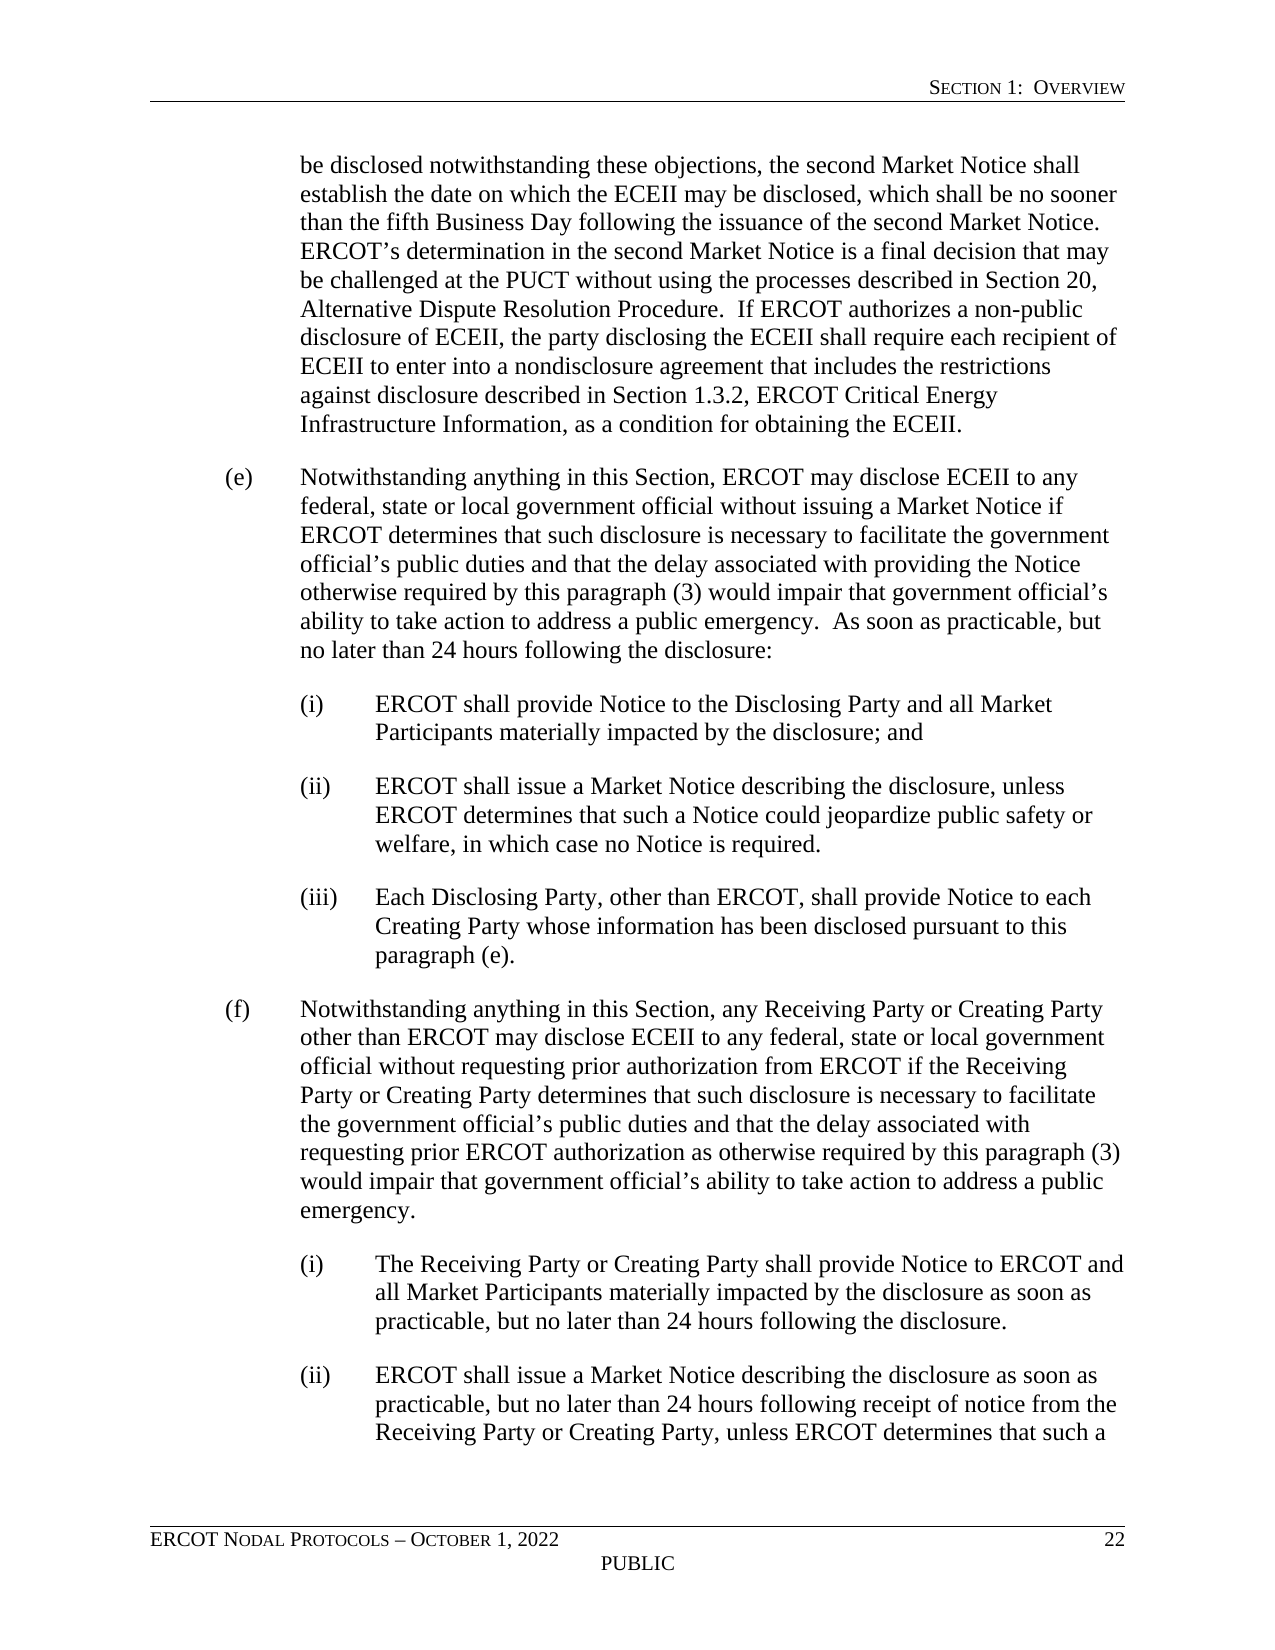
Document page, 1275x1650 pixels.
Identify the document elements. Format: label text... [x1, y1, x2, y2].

list (f) Notwithstanding anything in this Section, any Receiving Party or Creating Party other than ERCOT may disclose ECEII to any federal, state or local government official without requesting prior authorization from ERCOT if the Receiving Party or Creating Party determines that such disclosure is necessary to facilitate the government official’s public duties and that the delay associated with requesting prior ERCOT authorization as otherwise required by this paragraph (3) would impair that government official’s ability to take action to address a public emergency. [225, 994, 1125, 1224]
list (iii) Each Disclosing Party, other than ERCOT, shall provide Notice to each Creating Party whose information has been disclosed pursuant to this paragraph (e). [300, 882, 1125, 969]
list (e) Notwithstanding anything in this Section, ERCOT may disclose ECEII to any federal, state or local government official without issuing a Market Notice if ERCOT determines that such disclosure is necessary to facilitate the government official’s public duties and that the delay associated with providing the Notice otherwise required by this paragraph (3) would impair that government official’s ability to take action to address a public emergency. As soon as practicable, but no later than 24 hours following the disclosure: [225, 462, 1125, 664]
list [300, 1360, 1125, 1446]
list (ii) ERCOT shall issue a Market Notice describing the disclosure, unless ERCOT determines that such a Notice could jeopardize public safety or welfare, in which case no Notice is required. [300, 771, 1125, 857]
list (i) The Receiving Party or Creating Party shall provide Notice to ERCOT and all Market Participants materially impacted by the disclosure as soon as practicable, but no later than 24 hours following the disclosure. [300, 1249, 1125, 1335]
list (i) ERCOT shall provide Notice to the Disclosing Party and all Market Participants materially impacted by the disclosure; and [300, 689, 1125, 746]
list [225, 150, 1125, 437]
